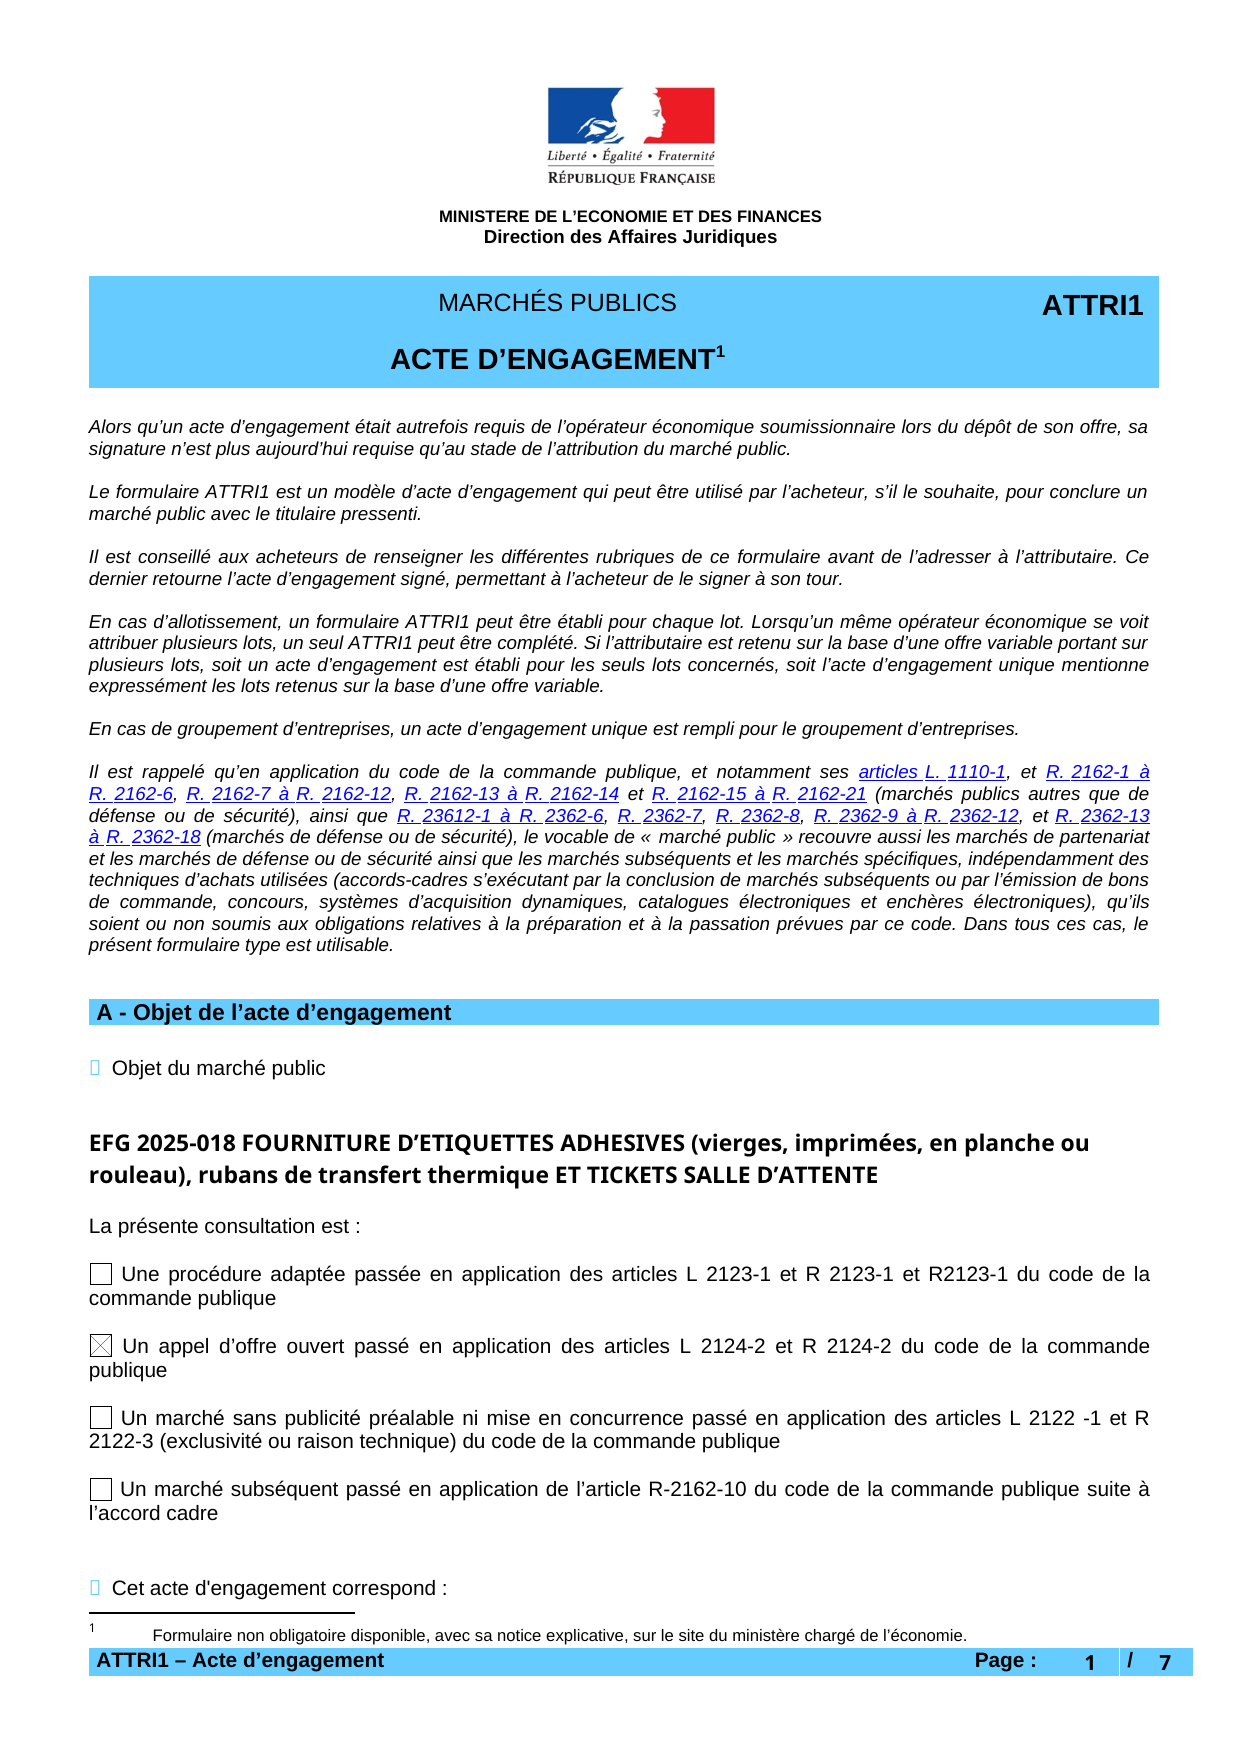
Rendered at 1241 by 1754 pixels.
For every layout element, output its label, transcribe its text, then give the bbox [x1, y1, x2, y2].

text Un appel d’offre ouvert passé en application des articles L 2124-2 et R 2124-2 du code de la commande publique [89, 1333, 1152, 1381]
table_header MARCHéS PUBLICS ACTE D’ENGAGEMENT [89, 276, 1026, 388]
text  Cet acte d'engagement correspond : [89, 1573, 1152, 1602]
table_header ATTRI1 [1026, 276, 1159, 388]
table_header MINISTERE DE L’ECONOMIE ET DES FINANCES Direction des Affaires Juridiques [87, 86, 1174, 247]
text  Objet du marché public [89, 1053, 1152, 1082]
text Il est conseillé aux acheteurs de renseigner les différentes rubriques de ce formulaire avant de l’adresser à l’attributaire. Ce dernier retourne l’acte d’engagement signé, permettant à l’acheteur de le signer à son tour. [89, 546, 1152, 589]
text Il est rappelé qu’en application du code de la commande publique, et notamment ses articles L. 1110-1, et R. 2162-1 à R. 2162-6, R. 2162-7 à R. 2162-12, R. 2162-13 à R. 2162-14 et R. 2162-15 à R. 2162-21 (marchés publics autres que de défense ou de sécurité), ainsi que R. 23612-1 à R. 2362-6, R. 2362-7, R. 2362-8, R. 2362-9 à R. 2362-12, et R. 2362-13 à R. 2362-18 (marchés de défense ou de sécurité), le vocable de « marché public » recouvre aussi les marchés de partenariat et les marchés de défense ou de sécurité ainsi que les marchés subséquents et les marchés spécifiques, indépendamment des techniques d’achats utilisées (accords-cadres s’exécutant par la conclusion de marchés subséquents ou par l’émission de bons de commande, concours, systèmes d’acquisition dynamiques, catalogues électroniques et enchères électroniques), qu’ils soient ou non soumis aux obligations relatives à la préparation et à la passation prévues par ce code. Dans tous ces cas, le présent formulaire type est utilisable. [89, 761, 1152, 955]
text Le formulaire ATTRI1 est un modèle d’acte d’engagement qui peut être utilisé par l’acheteur, s’il le souhaite, pour conclure un marché public avec le titulaire pressenti. [89, 481, 1152, 524]
text En cas d’allotissement, un formulaire ATTRI1 peut être établi pour chaque lot. Lorsqu’un même opérateur économique se voit attribuer plusieurs lots, un seul ATTRI1 peut être complété. Si l’attributaire est retenu sur la base d’une offre variable portant sur plusieurs lots, soit un acte d’engagement est établi pour les seuls lots concernés, soit l’acte d’engagement unique mentionne expressément les lots retenus sur la base d’une offre variable. [89, 610, 1152, 697]
text Une procédure adaptée passée en application des articles L 2123-1 et R 2123-1 et R2123-1 du code de la commande publique [89, 1262, 1152, 1309]
text Un marché sans publicité préalable ni mise en concurrence passé en application des articles L 2122 -1 et R 2122-3 (exclusivité ou raison technique) du code de la commande publique [89, 1405, 1152, 1453]
text EFG 2025-018 FOURNITURE D’ETIQUETTES ADHESIVES (vierges, imprimées, en planche ou rouleau), rubans de transfert thermique ET TICKETS SALLE D’ATTENTE [89, 1127, 1152, 1190]
picture [546, 86, 715, 185]
text La présente consultation est : [89, 1214, 1152, 1238]
text En cas de groupement d’entreprises, un acte d’engagement unique est rempli pour le groupement d’entreprises. [89, 718, 1152, 740]
text Un marché subséquent passé en application de l’article R-2162-10 du code de la commande publique suite à l’accord cadre [89, 1477, 1152, 1525]
text Alors qu’un acte d’engagement était autrefois requis de l’opérateur économique soumissionnaire lors du dépôt de son offre, sa signature n’est plus aujourd’hui requise qu’au stade de l’attribution du marché public. [89, 416, 1152, 459]
table_header A - Objet de l’acte d’engagement [89, 999, 1159, 1025]
